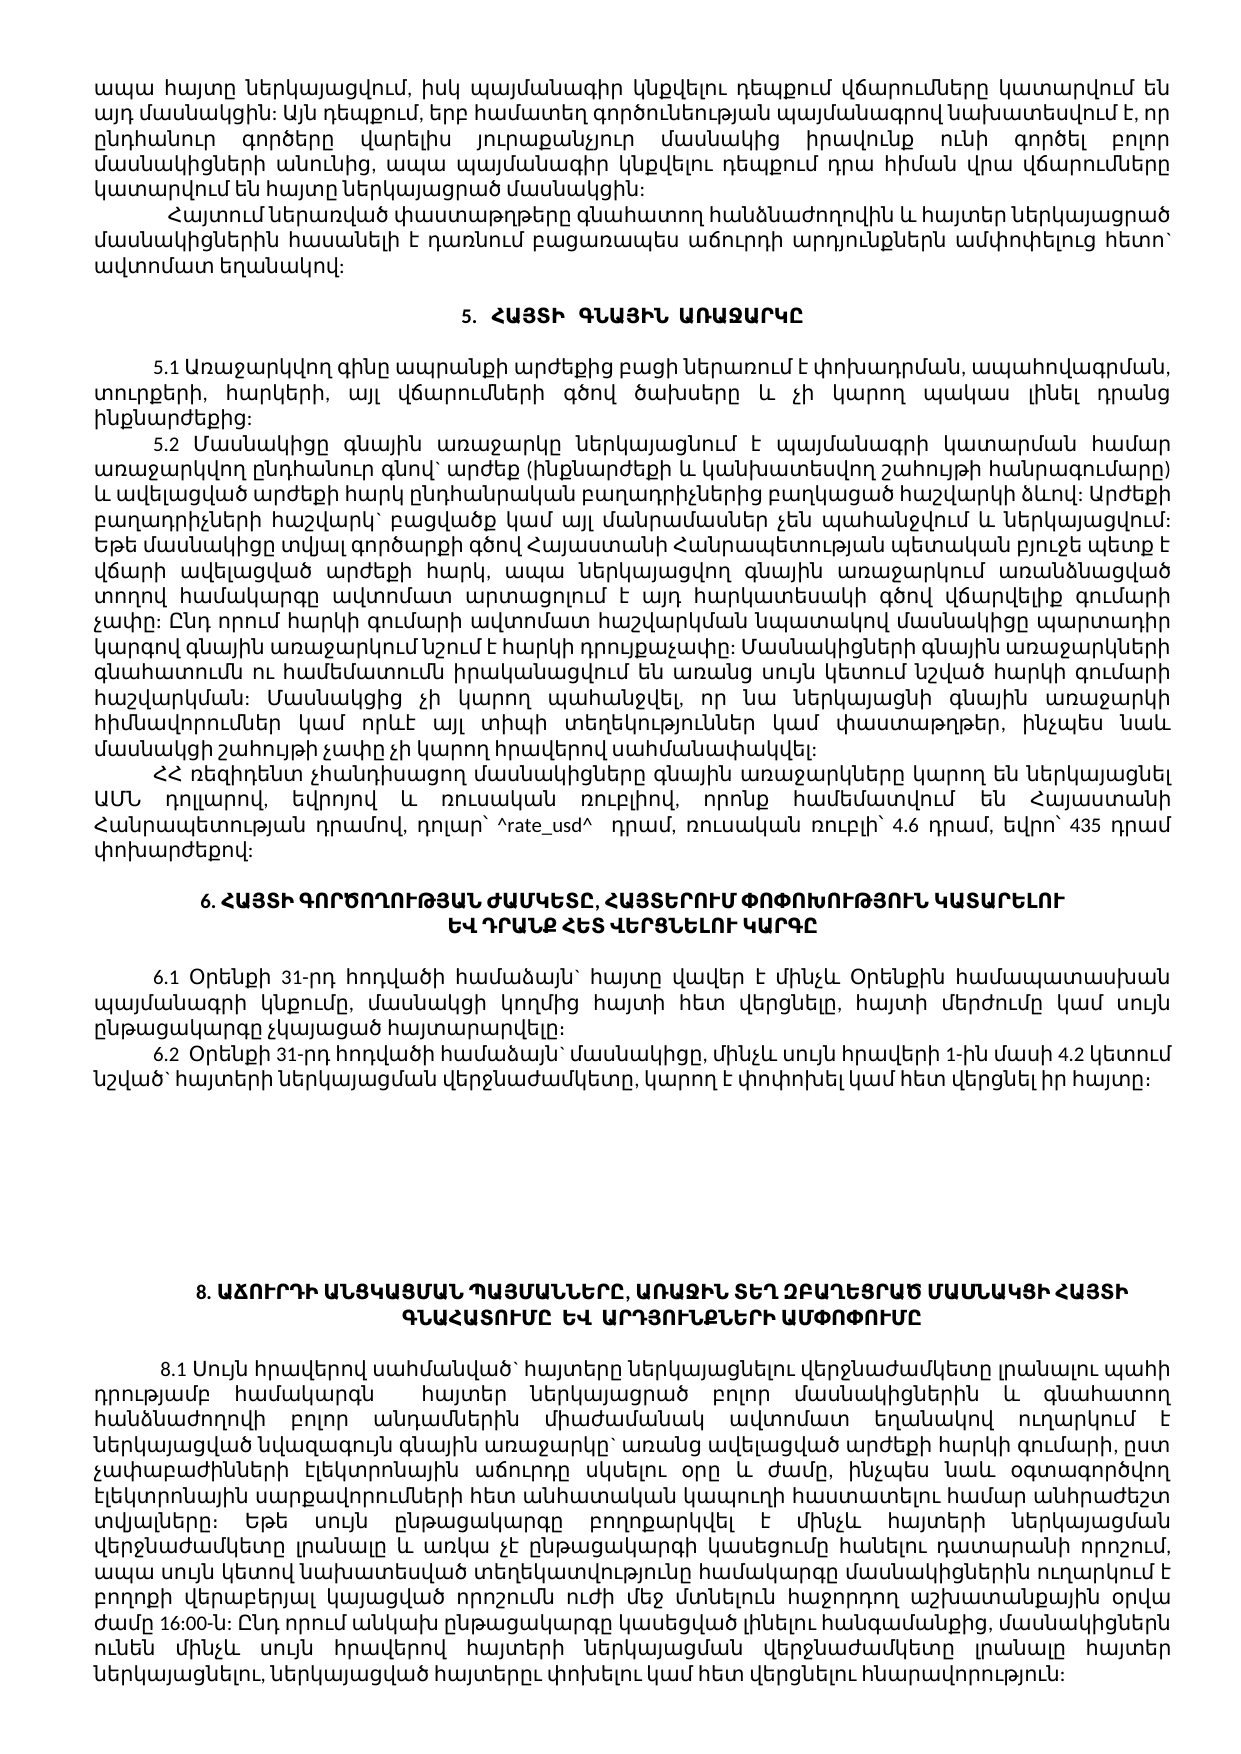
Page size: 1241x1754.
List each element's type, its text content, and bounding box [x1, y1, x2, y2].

text ԵՎ ԴՐԱՆՔ ՀԵՏ ՎԵՐՑՆԵԼՈՒ ԿԱՐԳԸ [94, 914, 1171, 939]
text Հայտում ներառված փաստաթղթերը գնահատող հանձնաժողովին և հայտեր ներկայացրած մասնակիցներին հասանելի է դառնում բացառապես աճուրդի արդյունքներն ամփոփելուց հետո` ավտոմատ եղանակով: [94, 202, 1171, 278]
text 5. ՀԱՅՏԻ ԳՆԱՅԻՆ ԱՌԱՋԱՐԿԸ [94, 304, 1171, 329]
text 6.2 Օրենքի 31-րդ հոդվածի համաձայն` մասնակիցը, մինչև սույն հրավերի 1-ին մասի 4.2 կետում նշված` հայտերի ներկայացման վերջնաժամկետը, կարող է փոփոխել կամ հետ վերցնել իր հայտը։ [94, 1041, 1171, 1092]
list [94, 75, 1171, 202]
text 5.1 Առաջարկվող գինը ապրանքի արժեքից բացի ներառում է փոխադրման, ապահովագրման, տուրքերի, հարկերի, այլ վճարումների գծով ծախսերը և չի կարող պակաս լինել դրանց ինքնարժեքից: [94, 354, 1171, 431]
text 6.1 Օրենքի 31-րդ հոդվածի համաձայն` հայտը վավեր է մինչև Օրենքին համապատասխան պայմանագրի կնքումը, մասնակցի կողմից հայտի հետ վերցնելը, հայտի մերժումը կամ սույն ընթացակարգը չկայացած հայտարարվելը։ [94, 964, 1171, 1041]
text 8. ԱՃՈՒՐԴԻ ԱՆՑԿԱՑՄԱՆ ՊԱՅՄԱՆՆԵՐԸ, ԱՌԱՋԻՆ ՏԵՂ ԶԲԱՂԵՑՐԱԾ ՄԱՍՆԱԿՑԻ ՀԱՅՏԻ [94, 1279, 1171, 1305]
text 6. ՀԱՅՏԻ ԳՈՐԾՈՂՈՒԹՅԱՆ ԺԱՄԿԵՏԸ, ՀԱՅՏԵՐՈՒՄ ՓՈՓՈԽՈՒԹՅՈՒՆ ԿԱՏԱՐԵԼՈՒ [94, 888, 1171, 914]
text 5.2 Մասնակիցը գնային առաջարկը ներկայացնում է պայմանագրի կատարման համար առաջարկվող ընդհանուր գնով` արժեք (ինքնարժեքի և կանխատեսվող շահույթի հանրագումարը) և ավելացված արժեքի հարկ ընդհանրական բաղադրիչներից բաղկացած հաշվարկի ձևով: Արժեքի բաղադրիչների հաշվարկ` բացվածք կամ այլ մանրամասներ չեն պահանջվում և ներկայացվում: Եթե մասնակիցը տվյալ գործարքի գծով Հայաստանի Հանրապետության պետական բյուջե պետք է վճարի ավելացված արժեքի հարկ, ապա ներկայացվող գնային առաջարկում առանձնացված տողով համակարգը ավտոմատ արտացոլում է այդ հարկատեսակի գծով վճարվելիք գումարի չափը: Ընդ որում հարկի գումարի ավտոմատ հաշվարկման նպատակով մասնակիցը պարտադիր կարգով գնային առաջարկում նշում է հարկի դրույքաչափը: Մասնակիցների գնային առաջարկների գնահատումն ու համեմատումն իրականացվում են առանց սույն կետում նշված հարկի գումարի հաշվարկման: Մասնակցից չի կարող պահանջվել, որ նա ներկայացնի գնային առաջարկի հիմնավորումներ կամ որևէ այլ տիպի տեղեկություններ կամ փաստաթղթեր, ինչպես նաև մասնակցի շահույթի չափը չի կարող հրավերով սահմանափակվել: [94, 431, 1171, 761]
text ՀՀ ռեզիդենտ չհանդիսացող մասնակիցները գնային առաջարկները կարող են ներկայացնել ԱՄՆ դոլլարով, եվրոյով և ռուսական ռուբլիով, որոնք համեմատվում են Հայաստանի Հանրապետության դրամով, դոլար՝ ^rate_usd^ դրամ, ռուսական ռուբլի՝ 4.6 դրամ, եվրո՝ 435 դրամ փոխարժեքով: [94, 761, 1171, 863]
text 8.1 Սույն հրավերով սահմանված` հայտերը ներկայացնելու վերջնաժամկետը լրանալու պահի դրությամբ համակարգն հայտեր ներկայացրած բոլոր մասնակիցներին և գնահատող հանձնաժողովի բոլոր անդամներին միաժամանակ ավտոմատ եղանակով ուղարկում է ներկայացված նվազագույն գնային առաջարկը` առանց ավելացված արժեքի հարկի գումարի, ըստ չափաբաժինների էլեկտրոնային աճուրդը սկսելու օրը և ժամը, ինչպես նաև օգտագործվող էլեկտրոնային սարքավորումների հետ անհատական կապուղի հաստատելու համար անհրաժեշտ տվյալները։ Եթե սույն ընթացակարգը բողոքարկվել է մինչև հայտերի ներկայացման վերջնաժամկետը լրանալը և առկա չէ ընթացակարգի կասեցումը հանելու դատարանի որոշում, ապա սույն կետով նախատեսված տեղեկատվությունը համակարգը մասնակիցներին ուղարկում է բողոքի վերաբերյալ կայացված որոշումն ուժի մեջ մտնելուն հաջորդող աշխատանքային օրվա ժամը 16:00-ն: Ընդ որում անկախ ընթացակարգը կասեցված լինելու հանգամանքից, մասնակիցներն ունեն մինչև սույն հրավերով հայտերի ներկայացման վերջնաժամկետը լրանալը հայտեր ներկայացնելու, ներկայացված հայտերըւ փոխելու կամ հետ վերցնելու հնարավորություն: [94, 1356, 1171, 1686]
text ԳՆԱՀԱՏՈՒՄԸ ԵՎ ԱՐԴՅՈՒՆՔՆԵՐԻ ԱՄՓՈՓՈՒՄԸ [94, 1305, 1171, 1330]
